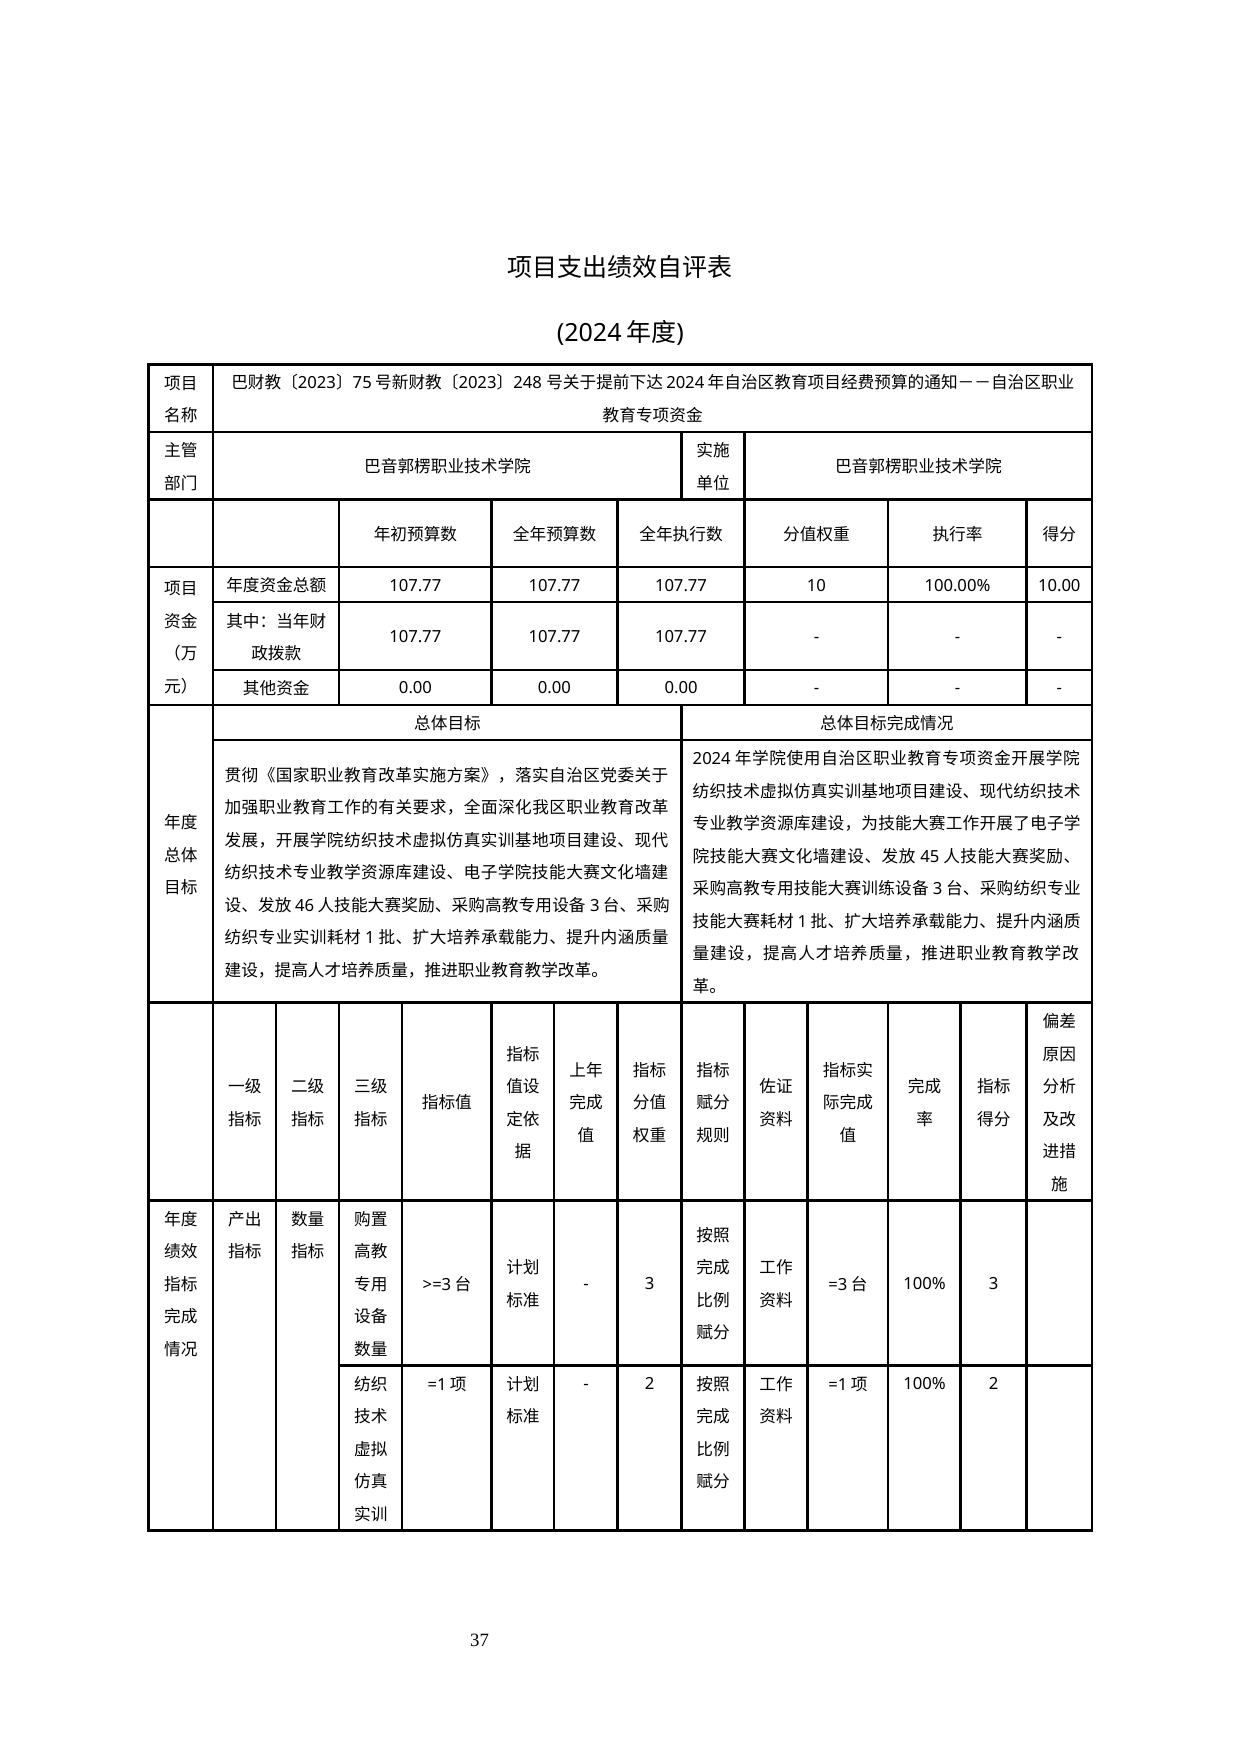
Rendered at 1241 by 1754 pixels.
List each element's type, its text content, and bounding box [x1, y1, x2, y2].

table_cell 一级指标 [214, 1004, 275, 1199]
table_cell 上年完成值 [555, 1004, 616, 1199]
table_cell 全年执行数 [619, 501, 743, 566]
table_cell 3 [619, 1202, 680, 1364]
table_cell 产出指标 [214, 1202, 275, 1529]
table_cell - [555, 1367, 616, 1529]
table_cell >=3台 [403, 1202, 490, 1364]
table_cell 按照完成比例赋分 [683, 1367, 743, 1529]
table_header 项目支出绩效自评表 [148, 233, 1092, 298]
table_cell =1项 [809, 1367, 887, 1529]
table_cell [214, 501, 338, 566]
table_cell 指标分值权重 [619, 1004, 680, 1199]
table_cell 数量指标 [277, 1202, 338, 1529]
table_cell 总体目标 [214, 706, 680, 739]
table_cell 佐证资料 [746, 1004, 806, 1199]
table_cell [150, 501, 212, 566]
table_cell 工作资料 [746, 1367, 806, 1529]
table_cell 100% [889, 1202, 959, 1364]
table_cell =3台 [809, 1202, 887, 1364]
table_cell 分值权重 [746, 501, 887, 566]
table_cell 0.00 [340, 671, 490, 703]
table_cell 0.00 [619, 671, 743, 703]
table_cell 全年预算数 [493, 501, 616, 566]
table_cell 指标得分 [962, 1004, 1025, 1199]
table_cell 纺织技术虚拟仿真实训基地项目建设项目数 [340, 1367, 401, 1529]
table_cell 按照完成比例赋分 [683, 1202, 743, 1364]
table_cell 执行率 [889, 501, 1025, 566]
table_cell 年初预算数 [340, 501, 490, 566]
table_cell 主管部门 [150, 433, 212, 498]
table_cell 工作资料 [746, 1202, 806, 1364]
table_cell 年度总体目标 [150, 706, 212, 1001]
table_cell - [1028, 603, 1091, 668]
table_cell (2024年度) [148, 298, 1092, 363]
table_cell 107.77 [493, 603, 616, 668]
table_cell - [1028, 671, 1091, 703]
table_cell [150, 1004, 212, 1199]
table_cell 107.77 [340, 603, 490, 668]
table_cell 107.77 [619, 603, 743, 668]
table_cell 107.77 [619, 568, 743, 601]
table_cell 巴音郭楞职业技术学院 [214, 433, 680, 498]
table_cell 指标值设定依据 [493, 1004, 553, 1199]
table_cell 2 [619, 1367, 680, 1529]
table_cell 项目名称 [150, 366, 212, 431]
table_cell - [555, 1202, 616, 1364]
table_cell 项目资金 （万元） [150, 568, 212, 703]
table_cell [1028, 1202, 1091, 1364]
table_cell 其他资金 [214, 671, 338, 703]
table_cell 购置高教专用设备数量 [340, 1202, 401, 1364]
table_cell 总体目标完成情况 [683, 706, 1091, 739]
table_cell 指标值 [403, 1004, 490, 1199]
table_cell 完成率 [889, 1004, 959, 1199]
table_cell 107.77 [340, 568, 490, 601]
table_cell 贯彻《国家职业教育改革实施方案》，落实自治区党委关于加强职业教育工作的有关要求，全面深化我区职业教育改革发展，开展学院纺织技术虚拟仿真实训基地项目建设、现代纺织技术专业教学资源库建设、电子学院技能大赛文化墙建设、发放46人技能大赛奖励、采购高教专用设备3台、采购纺织专业实训耗材1批、扩大培养承载能力、提升内涵质量建设，提高人才培养质量，推进职业教育教学改革。 [214, 741, 680, 1001]
table_cell 指标赋分规则 [683, 1004, 743, 1199]
table_cell 巴音郭楞职业技术学院 [746, 433, 1091, 498]
table_cell 计划标准 [493, 1367, 553, 1529]
table_cell - [746, 603, 887, 668]
table_cell 偏差原因分析及改进措施 [1028, 1004, 1091, 1199]
table_cell 10 [746, 568, 887, 601]
table_cell 其中：当年财政拨款 [214, 603, 338, 668]
table_cell 0.00 [493, 671, 616, 703]
table_cell 10.00 [1028, 568, 1091, 601]
table_cell 2024年学院使用自治区职业教育专项资金开展学院纺织技术虚拟仿真实训基地项目建设、现代纺织技术专业教学资源库建设，为技能大赛工作开展了电子学院技能大赛文化墙建设、发放45人技能大赛奖励、采购高教专用技能大赛训练设备3台、采购纺织专业技能大赛耗材1批、扩大培养承载能力、提升内涵质量建设，提高人才培养质量，推进职业教育教学改革。 [683, 741, 1091, 1001]
table_cell 三级指标 [340, 1004, 401, 1199]
table_cell 巴财教〔2023〕75号新财教〔2023〕248 号关于提前下达2024年自治区教育项目经费预算的通知－－自治区职业教育专项资金 [214, 366, 1091, 431]
table_cell 3 [962, 1202, 1025, 1364]
table_cell 107.77 [493, 568, 616, 601]
table_cell - [889, 671, 1025, 703]
table_cell - [746, 671, 887, 703]
table_cell 100.00% [889, 568, 1025, 601]
table_cell 得分 [1028, 501, 1091, 566]
table_cell 100% [889, 1367, 959, 1529]
table_cell - [889, 603, 1025, 668]
table_cell 指标实际完成值 [809, 1004, 887, 1199]
table_cell 年度绩效指标完成情况 [150, 1202, 212, 1529]
table_cell 年度资金总额 [214, 568, 338, 601]
table_cell =1项 [403, 1367, 490, 1529]
table_cell 2 [962, 1367, 1025, 1529]
table_cell 计划标准 [493, 1202, 553, 1364]
table_cell 二级指标 [277, 1004, 338, 1199]
table_cell 实施单位 [683, 433, 743, 498]
table_cell [1028, 1367, 1091, 1529]
